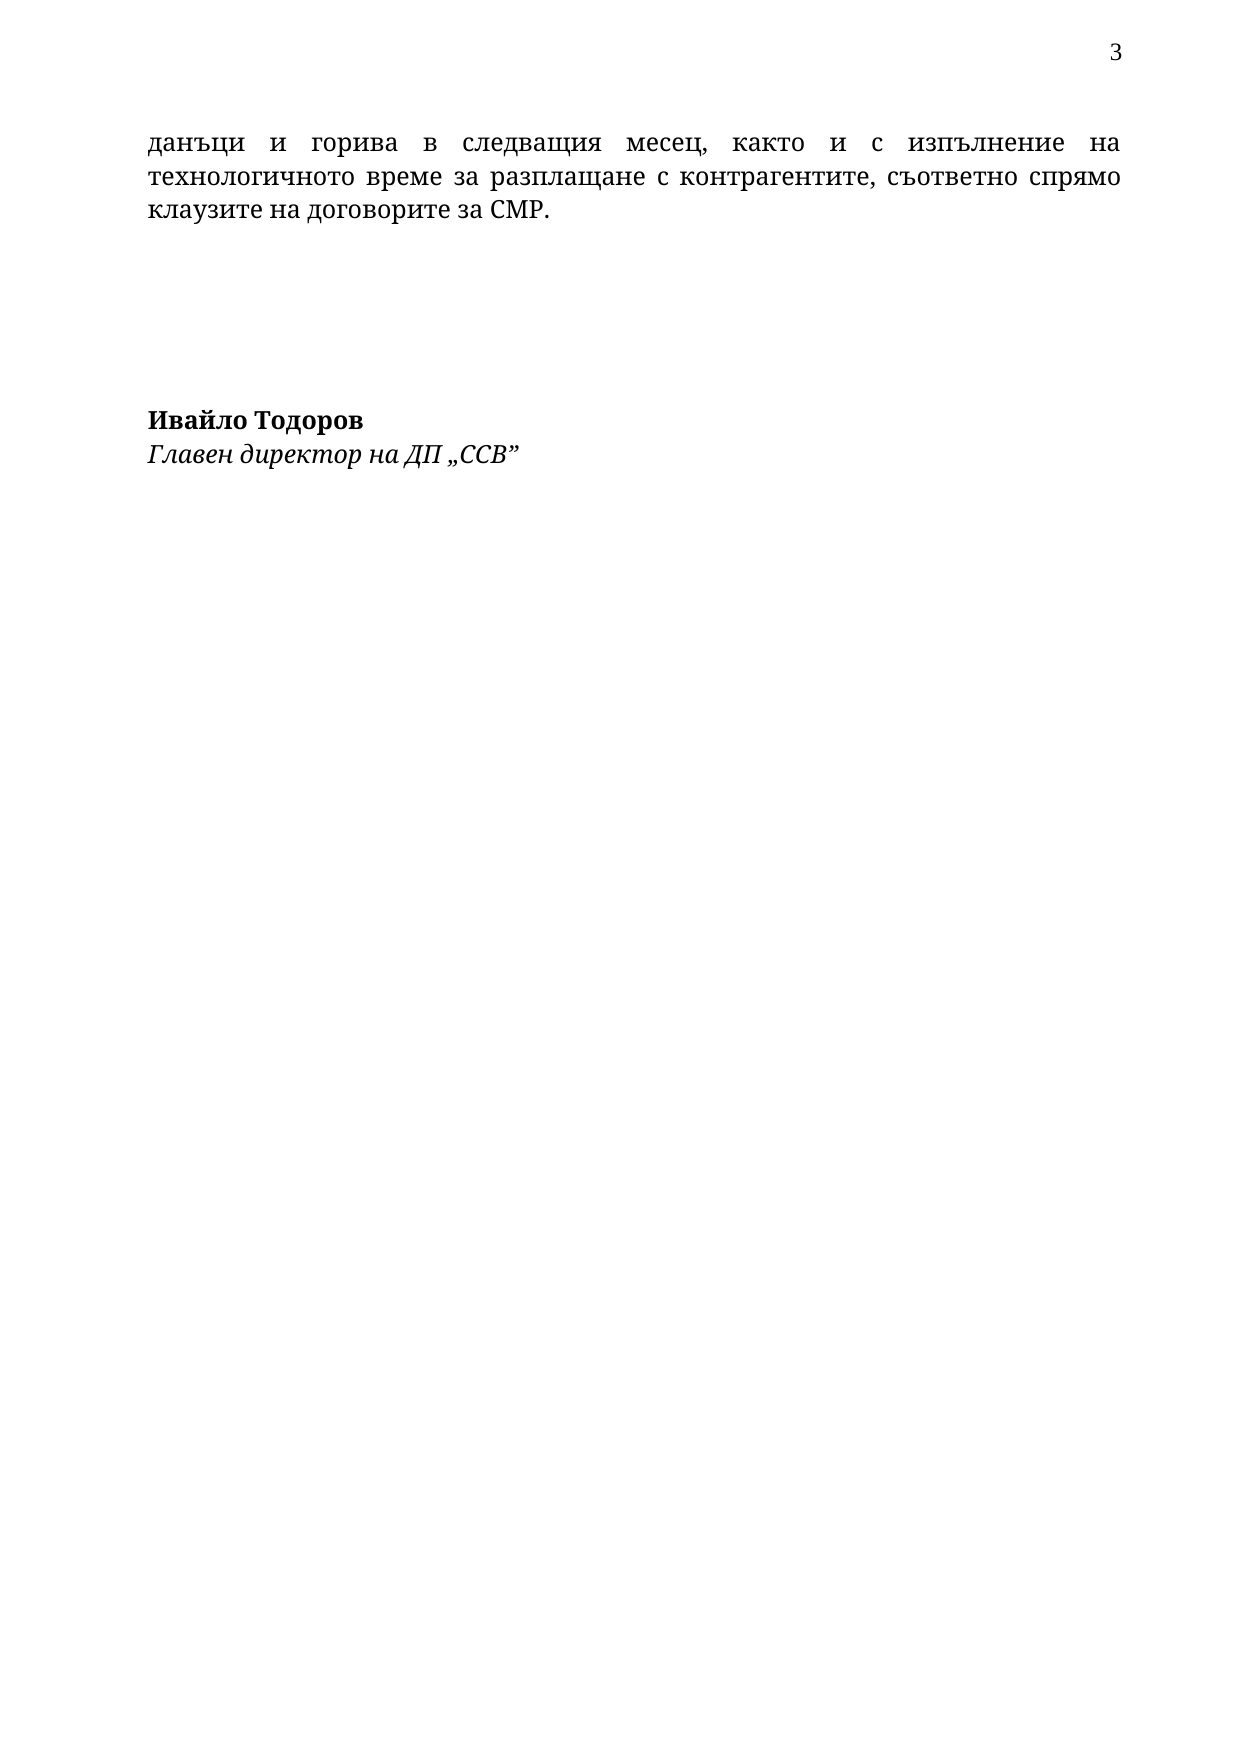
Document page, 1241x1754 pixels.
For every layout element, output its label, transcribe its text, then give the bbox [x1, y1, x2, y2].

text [148, 125, 1122, 225]
text Главен директор на ДП „ССВ” [148, 437, 1122, 471]
subtitle Ивайло Тодоров [148, 403, 1122, 437]
